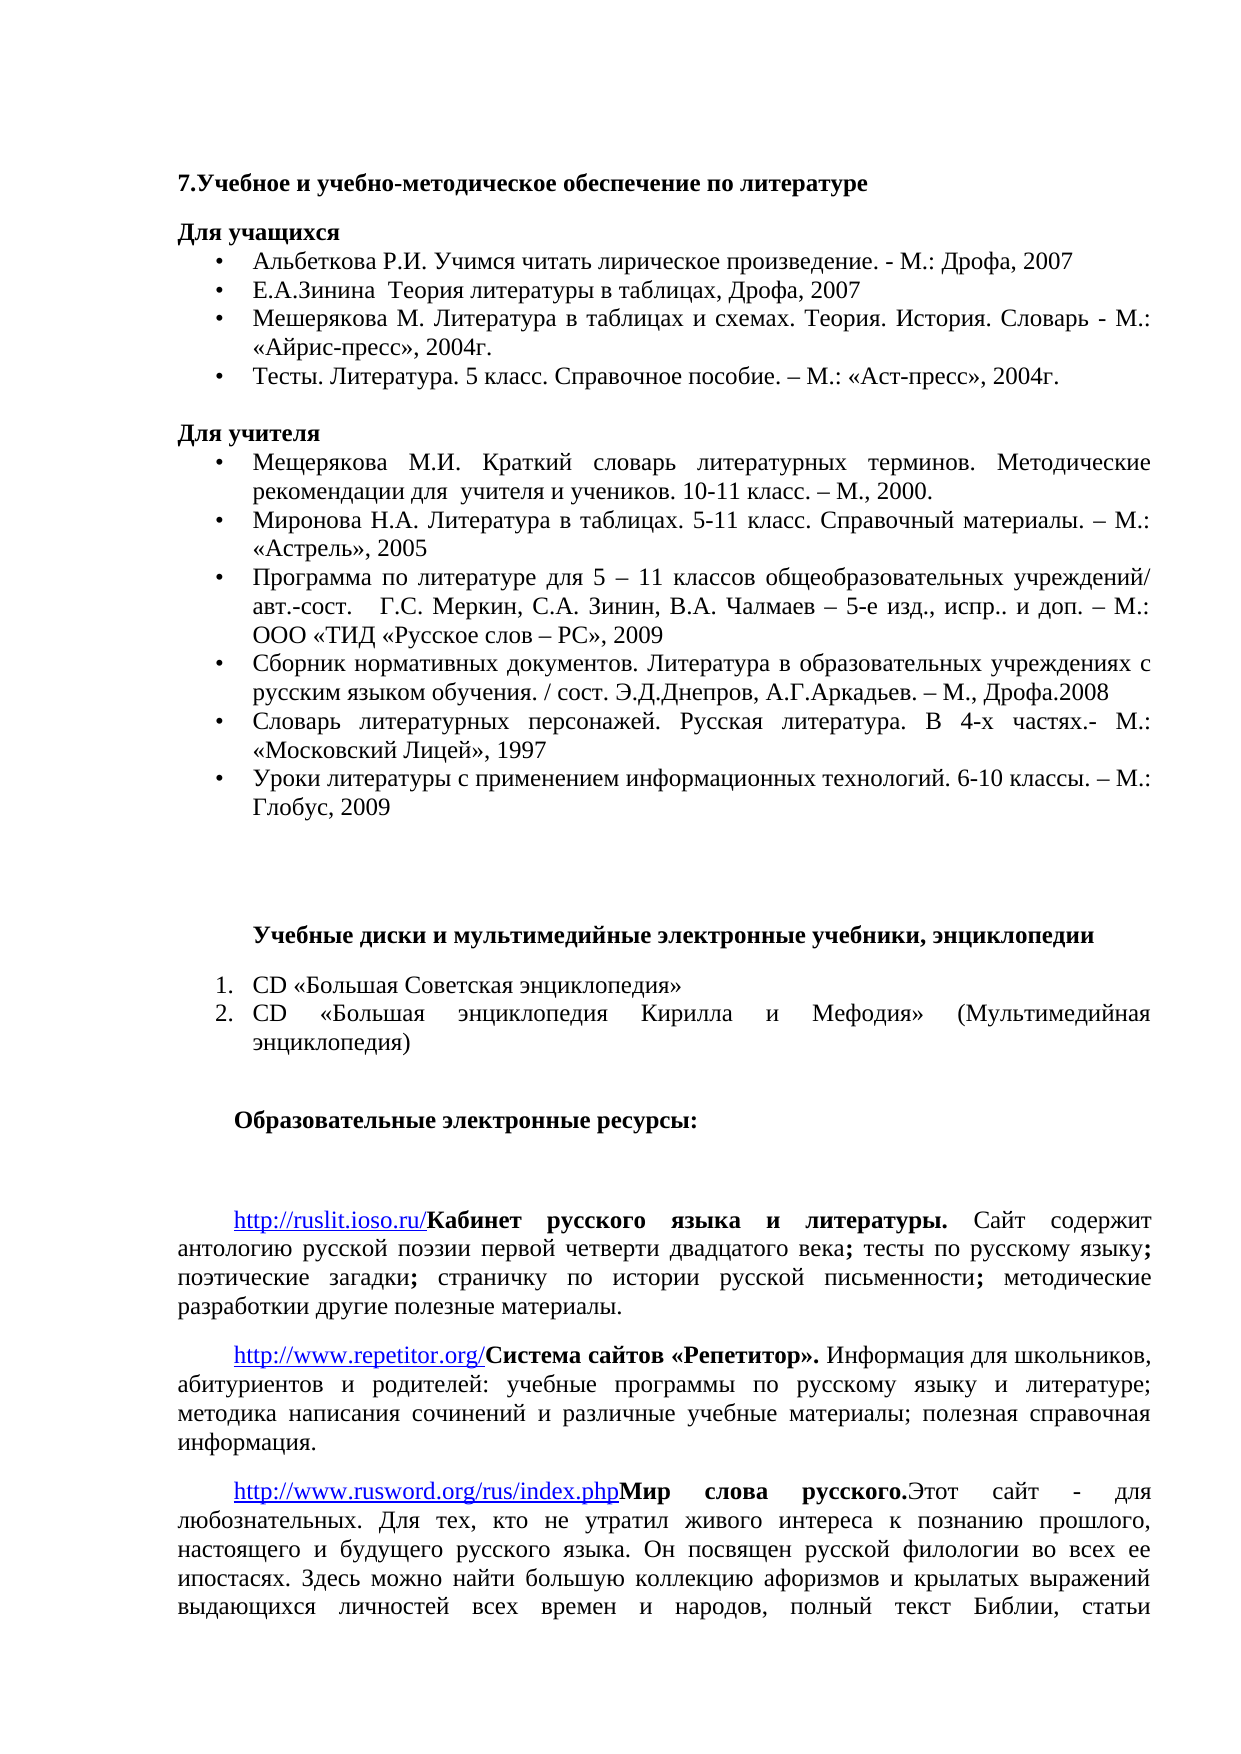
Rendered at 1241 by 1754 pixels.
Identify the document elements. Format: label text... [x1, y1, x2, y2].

list Миронова Н.А. Литература в таблицах. 5-11 класс. Справочный материалы. – М.: «Астрель», 2005 [215, 505, 1152, 562]
list Сборник нормативных документов. Литература в образовательных учреждениях с русским языком обучения. / сост. Э.Д.Днепров, А.Г.Аркадьев. – М., Дрофа.2008 [215, 648, 1152, 706]
list Мещерякова М.И. Краткий словарь литературных терминов. Методические рекомендации для учителя и учеников. 10-11 класс. – М., 2000. [215, 447, 1152, 505]
text http://www.repetitor.org/Система сайтов «Репетитор». Информация для школьников, абитуриентов и родителей: учебные программы по русскому языку и литературе; методика написания сочинений и различные учебные материалы; полезная справочная информация. [177, 1341, 1152, 1456]
list CD «Большая энциклопедия Кирилла и Мефодия» (Мультимедийная энциклопедия) [215, 998, 1152, 1056]
text Образовательные электронные ресурсы: [177, 1106, 1152, 1134]
list Уроки литературы с применением информационных технологий. 6-10 классы. – М.: Глобус, 2009 [215, 763, 1152, 821]
list Словарь литературных персонажей. Русская литература. В 4-х частях.- М.: «Московский Лицей», 1997 [215, 706, 1152, 763]
list Тесты. Литература. 5 класс. Справочное пособие. – М.: «Аст-пресс», 2004г. [215, 361, 1152, 390]
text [177, 1476, 1152, 1620]
list CD «Большая Советская энциклопедия» [215, 970, 1152, 998]
list Е.А.Зинина Теория литературы в таблицах, Дрофа, 2007 [215, 275, 1152, 303]
text http://ruslit.ioso.ru/Кабинет русского языка и литературы. Сайт содержит антологию русской поэзии первой четверти двадцатого века; тесты по русскому языку; поэтические загадки; страничку по истории русской письменности; методические разработкии другие полезные материалы. [177, 1205, 1152, 1320]
text Для учащихся [177, 217, 1152, 246]
list Мешерякова М. Литература в таблицах и схемах. Теория. История. Словарь - М.: «Айрис-пресс», 2004г. [215, 303, 1152, 361]
list Программа по литературе для 5 – 11 классов общеобразовательных учреждений/ авт.-сост. Г.С. Меркин, С.А. Зинин, В.А. Чалмаев – 5-е изд., испр.. и доп. – М.: ООО «ТИД «Русское слов – РС», 2009 [215, 562, 1152, 648]
text 7.Учебное и учебно-методическое обеспечение по литературе [177, 168, 1002, 196]
text Учебные диски и мультимедийные электронные учебники, энциклопедии [252, 920, 1152, 949]
text Для учителя [177, 418, 1152, 447]
list Альбеткова Р.И. Учимся читать лирическое произведение. - М.: Дрофа, 2007 [215, 246, 1152, 275]
